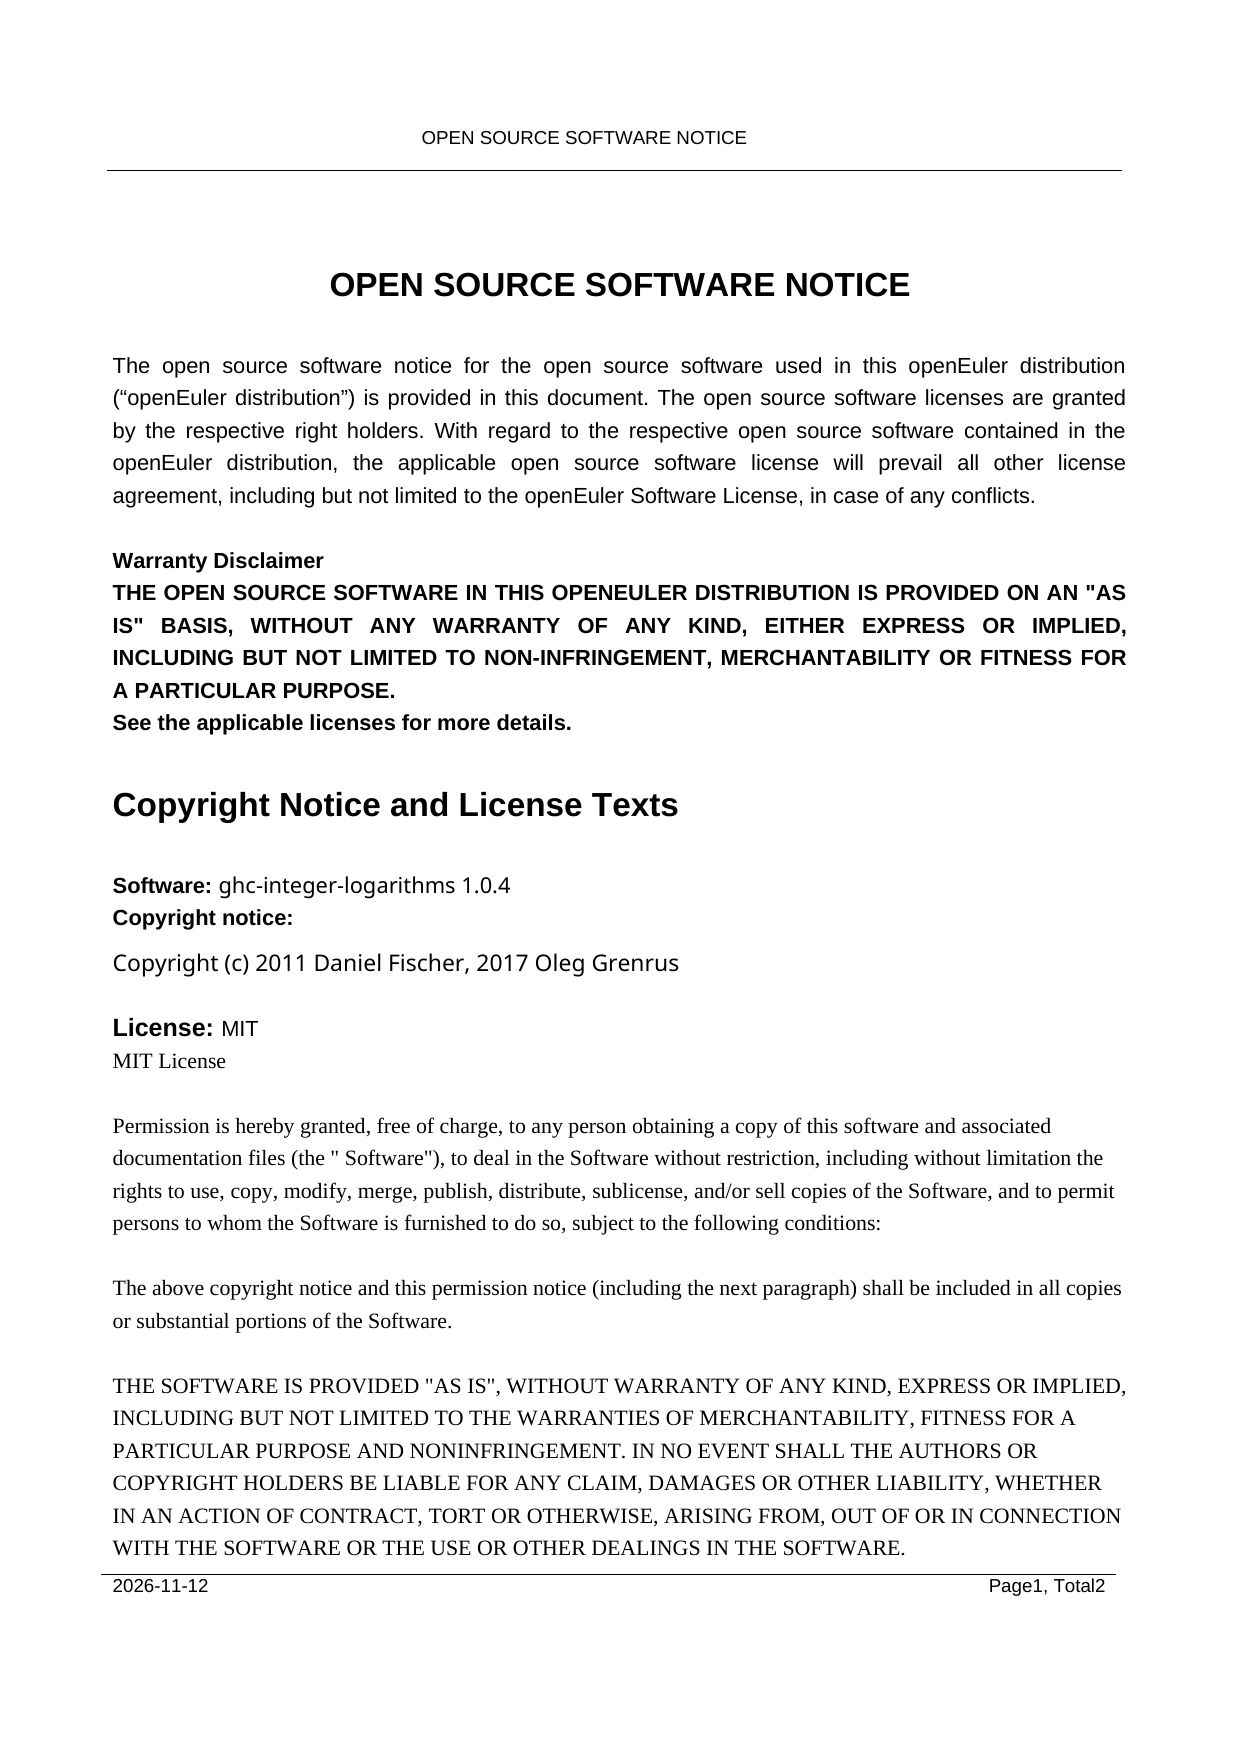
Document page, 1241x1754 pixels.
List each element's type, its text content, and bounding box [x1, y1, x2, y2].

text Warranty Disclaimer [112, 544, 1128, 576]
text Copyright notice: [112, 901, 1128, 934]
title Software: ghc-integer-logarithms 1.0.4 [112, 869, 1128, 901]
text THE OPEN SOURCE SOFTWARE IN THIS OPENEULER DISTRIBUTION IS PROVIDED ON AN "AS IS" BASIS, WITHOUT ANY WARRANTY OF ANY KIND, EITHER EXPRESS OR IMPLIED, INCLUDING BUT NOT LIMITED TO NON-INFRINGEMENT, MERCHANTABILITY OR FITNESS FOR A PARTICULAR PURPOSE. See the applicable licenses for more details. [112, 576, 1128, 739]
text Copyright (c) 2011 Daniel Fischer, 2017 Oleg Grenrus [112, 947, 1128, 1012]
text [112, 1044, 1128, 1564]
text Copyright Notice and License Texts [112, 771, 1128, 836]
text The open source software notice for the open source software used in this openEuler distribution (“openEuler distribution”) is provided in this document. The open source software licenses are granted by the respective right holders. With regard to the respective open source software contained in the openEuler distribution, the applicable open source software license will prevail all other license agreement, including but not limited to the openEuler Software License, in case of any conflicts. [112, 349, 1128, 511]
text License: MIT [112, 1012, 1128, 1044]
text OPEN SOURCE SOFTWARE NOTICE [112, 251, 1128, 316]
